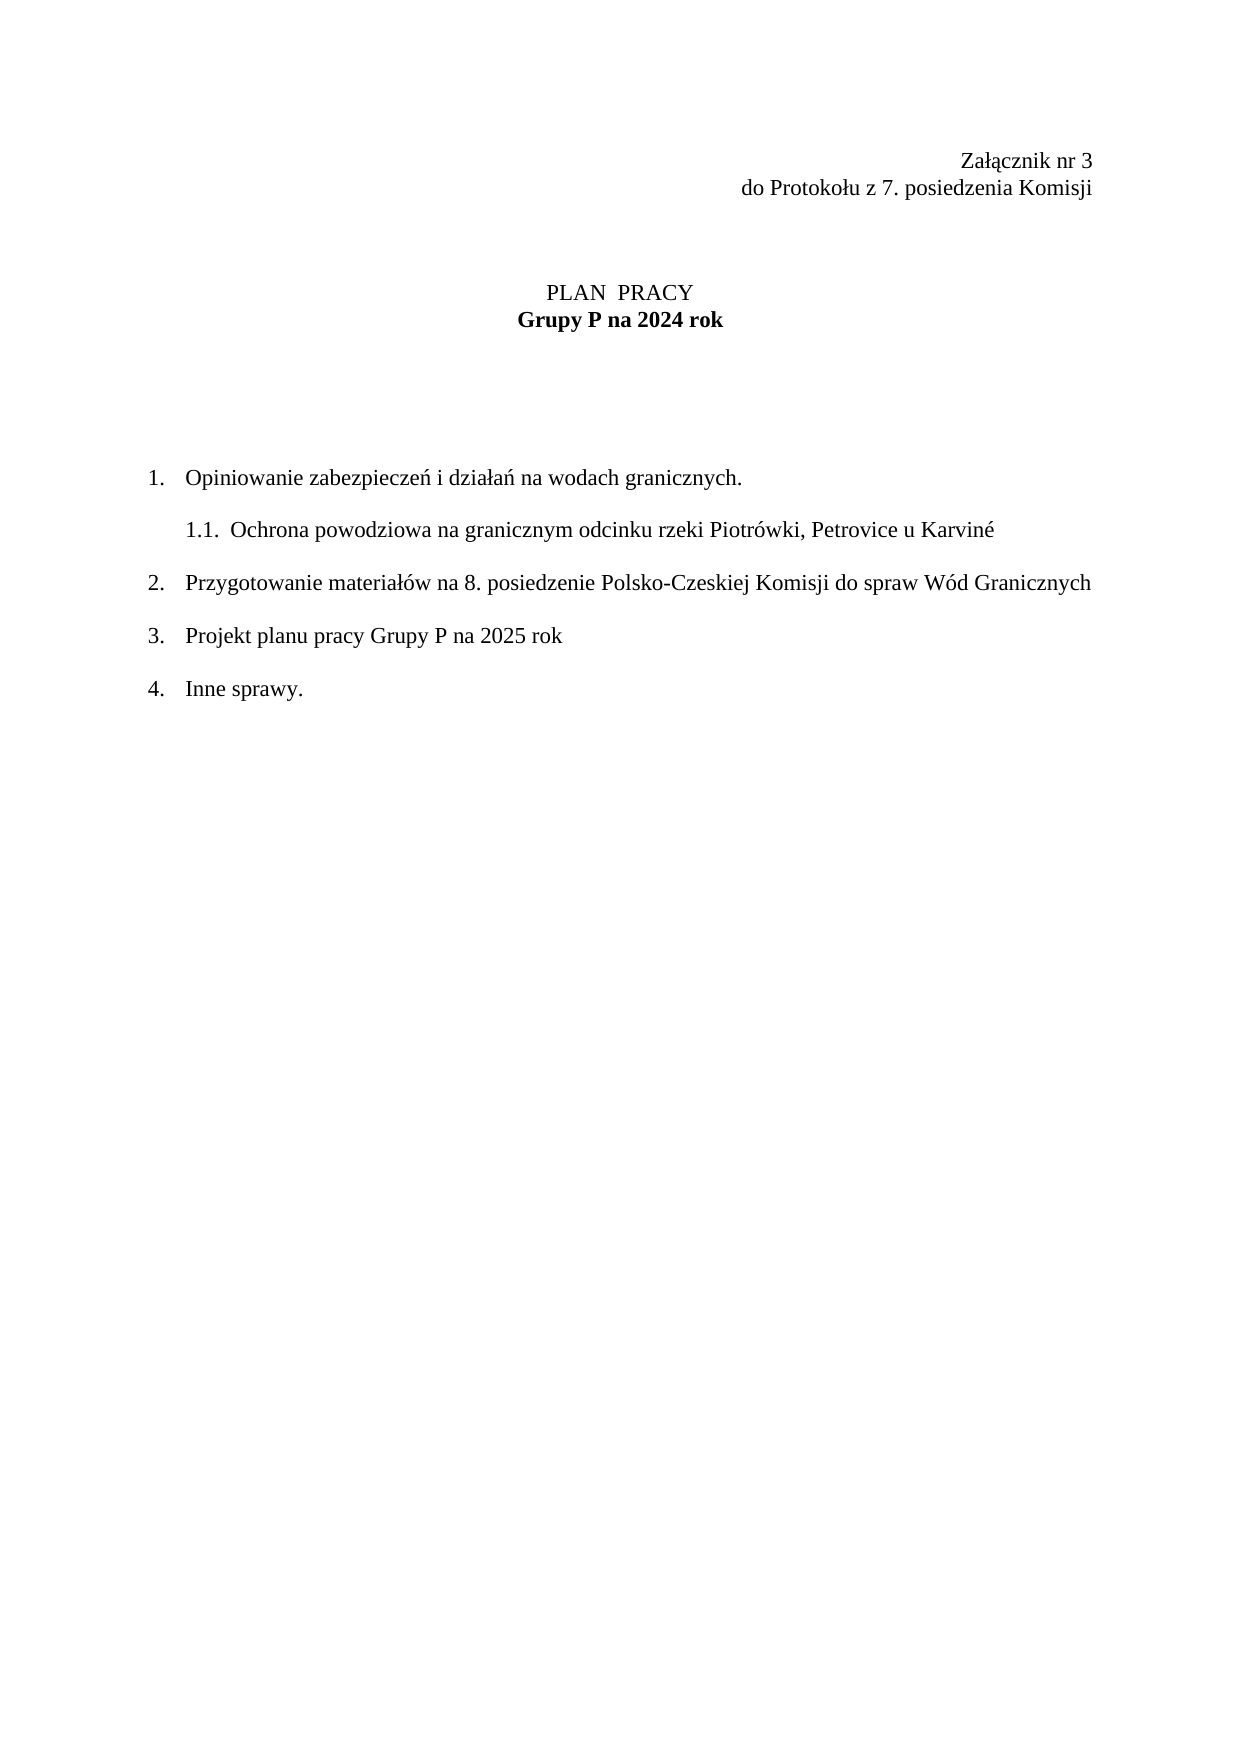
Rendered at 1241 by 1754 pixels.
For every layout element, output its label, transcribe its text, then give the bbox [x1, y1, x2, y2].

list Ochrona powodziowa na granicznym odcinku rzeki Piotrówki, Petrovice u Karviné [185, 517, 1093, 543]
list Opiniowanie zabezpieczeń i działań na wodach granicznych. [148, 464, 1093, 490]
list Inne sprawy. [148, 675, 1093, 701]
text Grupy P na 2024 rok [148, 306, 1093, 332]
text Załącznik nr 3 [148, 148, 1093, 174]
list Projekt planu pracy Grupy P na 2025 rok [148, 622, 1093, 648]
text PLAN PRACY [148, 279, 1093, 306]
list Przygotowanie materiałów na 8. posiedzenie Polsko-Czeskiej Komisji do spraw Wód Granicznych [148, 569, 1093, 596]
text do Protokołu z 7. posiedzenia Komisji [148, 174, 1093, 200]
